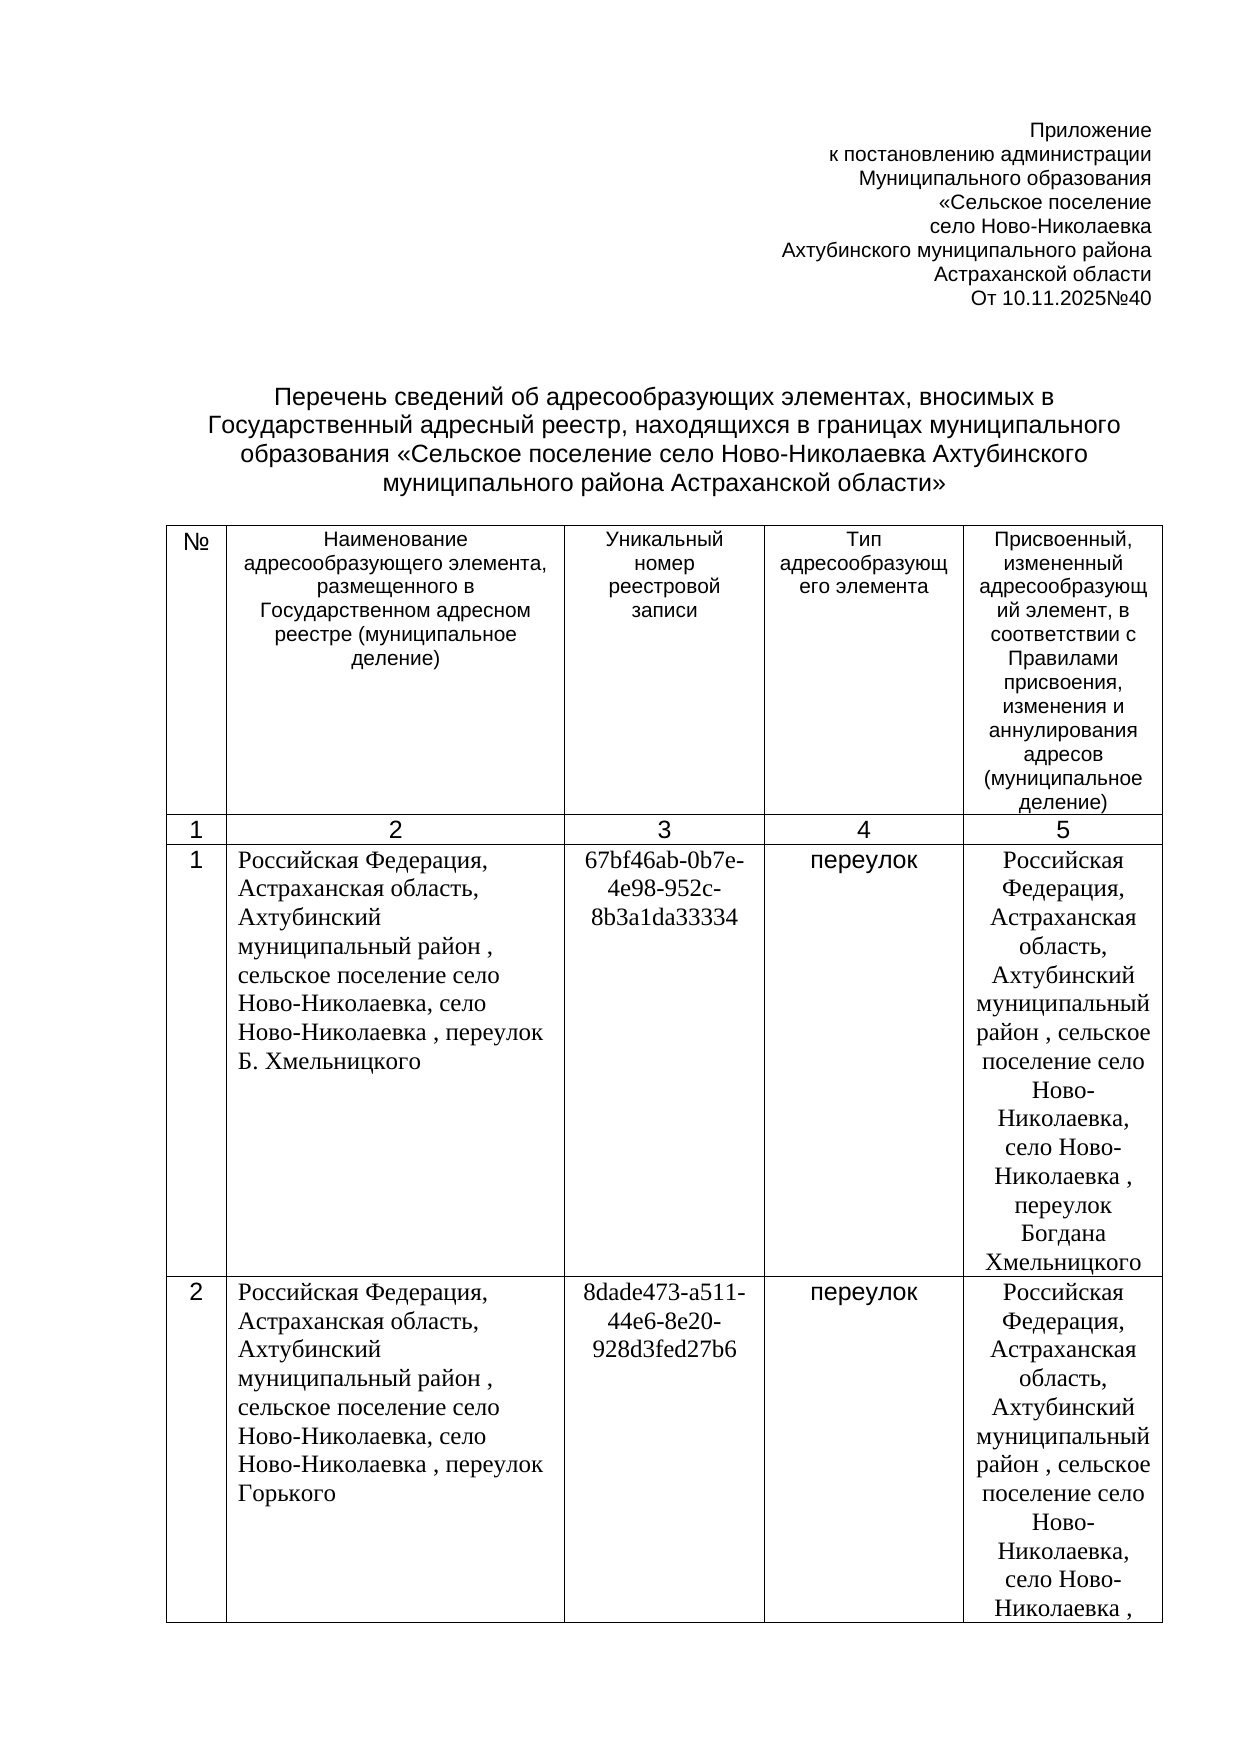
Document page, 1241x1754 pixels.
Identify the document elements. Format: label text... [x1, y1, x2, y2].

text Астраханской области [177, 262, 1152, 286]
text От 10.11.2025№40 [177, 286, 1152, 310]
text село Ново-Николаевка [177, 214, 1152, 238]
table_cell 4 [765, 815, 963, 844]
table_cell 3 [565, 815, 764, 844]
table_cell переулок [765, 845, 963, 1276]
table_header № [167, 526, 226, 814]
text Приложение [177, 118, 1152, 142]
table_cell Российская Федерация, Астраханская область, Ахтубинский муниципальный район , сельское поселение село Ново-Николаевка, село Ново-Николаевка , переулок Б. Хмельницкого [227, 845, 564, 1276]
table_cell 5 [964, 815, 1162, 844]
table_header Тип адресообразующего элемента [765, 526, 963, 814]
table_cell переулок [765, 1277, 963, 1622]
table_cell 1 [167, 815, 226, 844]
text Муниципального образования [177, 166, 1152, 190]
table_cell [565, 1277, 764, 1622]
table_header Уникальный номер реестровой записи [565, 526, 764, 814]
text Перечень сведений об адресообразующих элементах, вносимых в Государственный адресный реестр, находящихся в границах муниципального образования «Сельское поселение село Ново-Николаевка Ахтубинского муниципального района Астраханской области» [177, 382, 1152, 497]
table_header Наименование адресообразующего элемента, размещенного в Государственном адресном реестре (муниципальное деление) [227, 526, 564, 814]
table_header Присвоенный, измененный адресообразующий элемент, в соответствии с Правилами присвоения, изменения и аннулирования адресов (муниципальное деление) [964, 526, 1162, 814]
text Ахтубинского муниципального района [177, 238, 1152, 262]
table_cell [964, 1277, 1162, 1622]
table_cell 2 [227, 815, 564, 844]
table_cell 1 [167, 845, 226, 1276]
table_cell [227, 1277, 564, 1622]
table_cell 2 [167, 1277, 226, 1622]
table_cell 67bf46ab-0b7e-4e98-952c-8b3a1da33334 [565, 845, 764, 1276]
table_cell Российская Федерация, Астраханская область, Ахтубинский муниципальный район , сельское поселение село Ново-Николаевка, село Ново-Николаевка , переулок Богдана Хмельницкого [964, 845, 1162, 1276]
text «Сельское поселение [177, 190, 1152, 214]
text к постановлению администрации [177, 142, 1152, 166]
